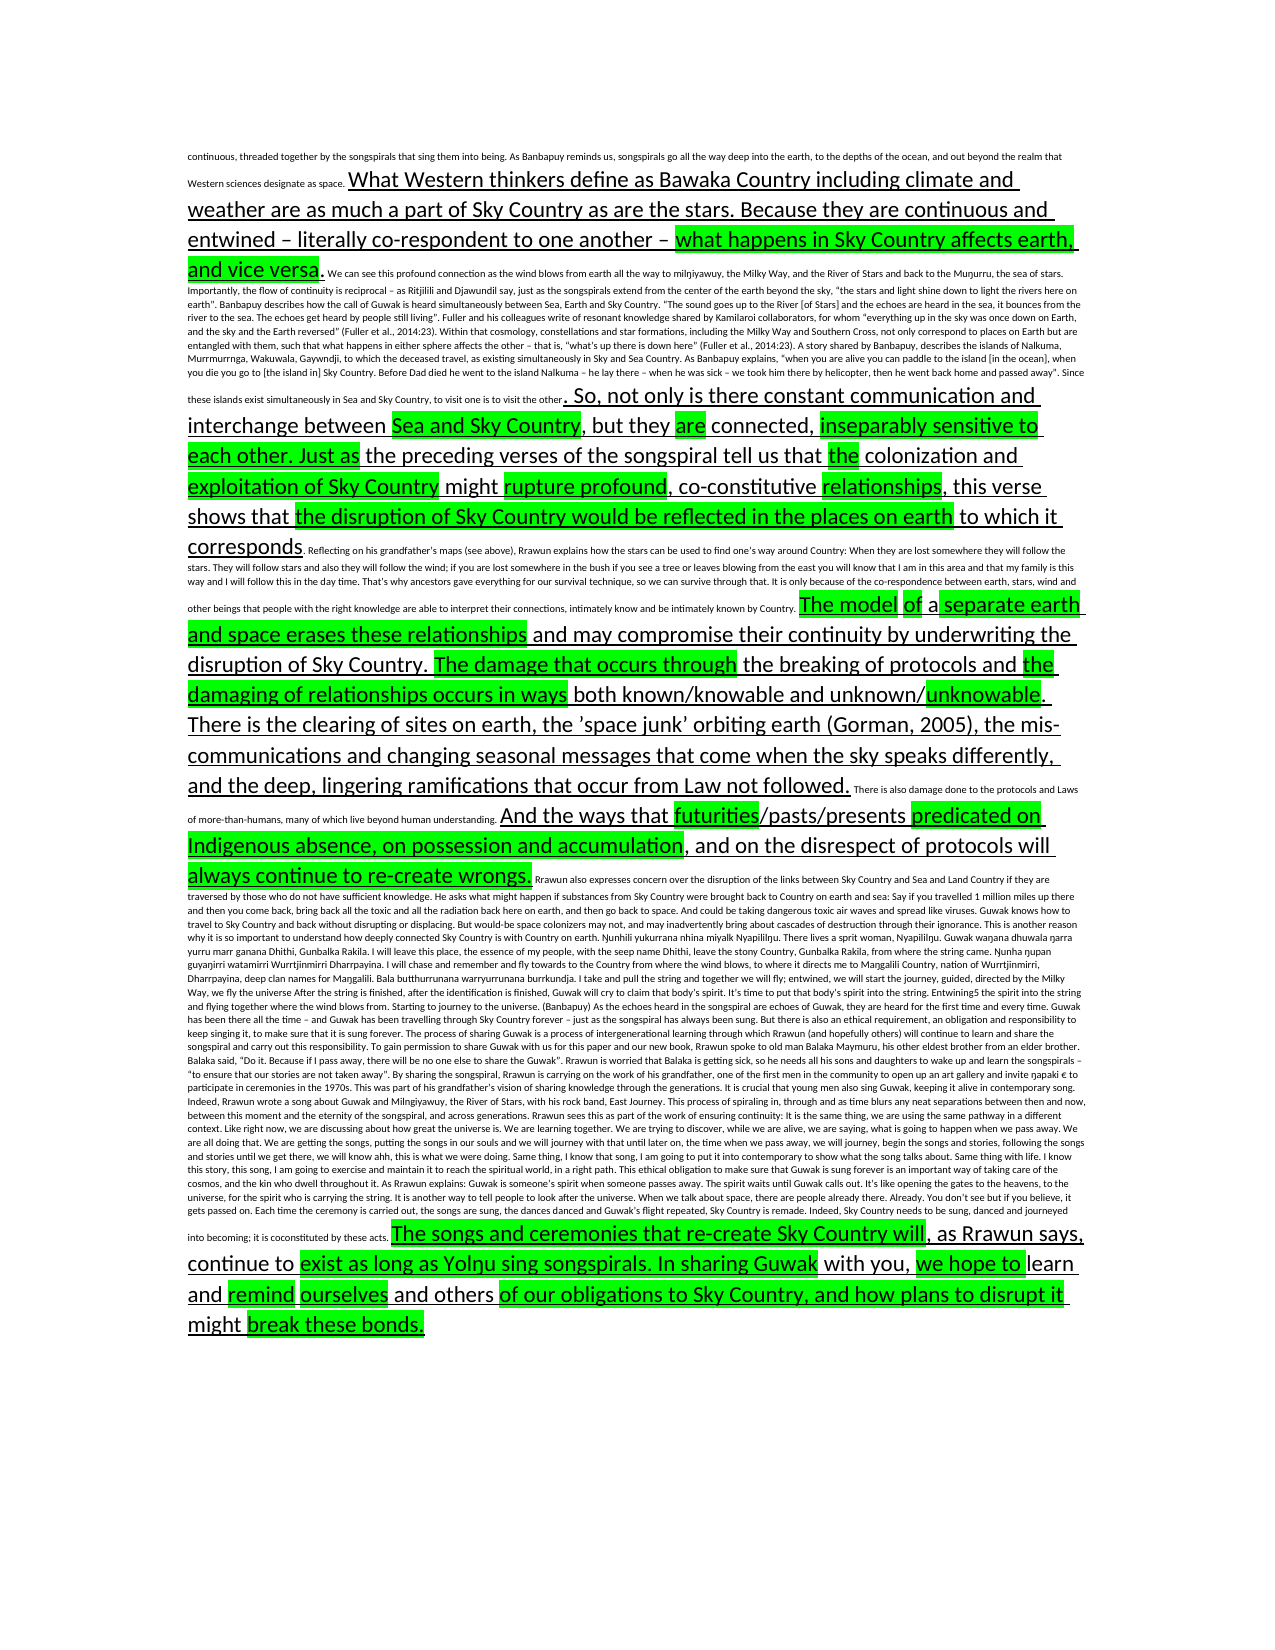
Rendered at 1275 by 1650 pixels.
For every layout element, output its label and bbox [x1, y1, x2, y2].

text [187, 150, 1087, 1338]
